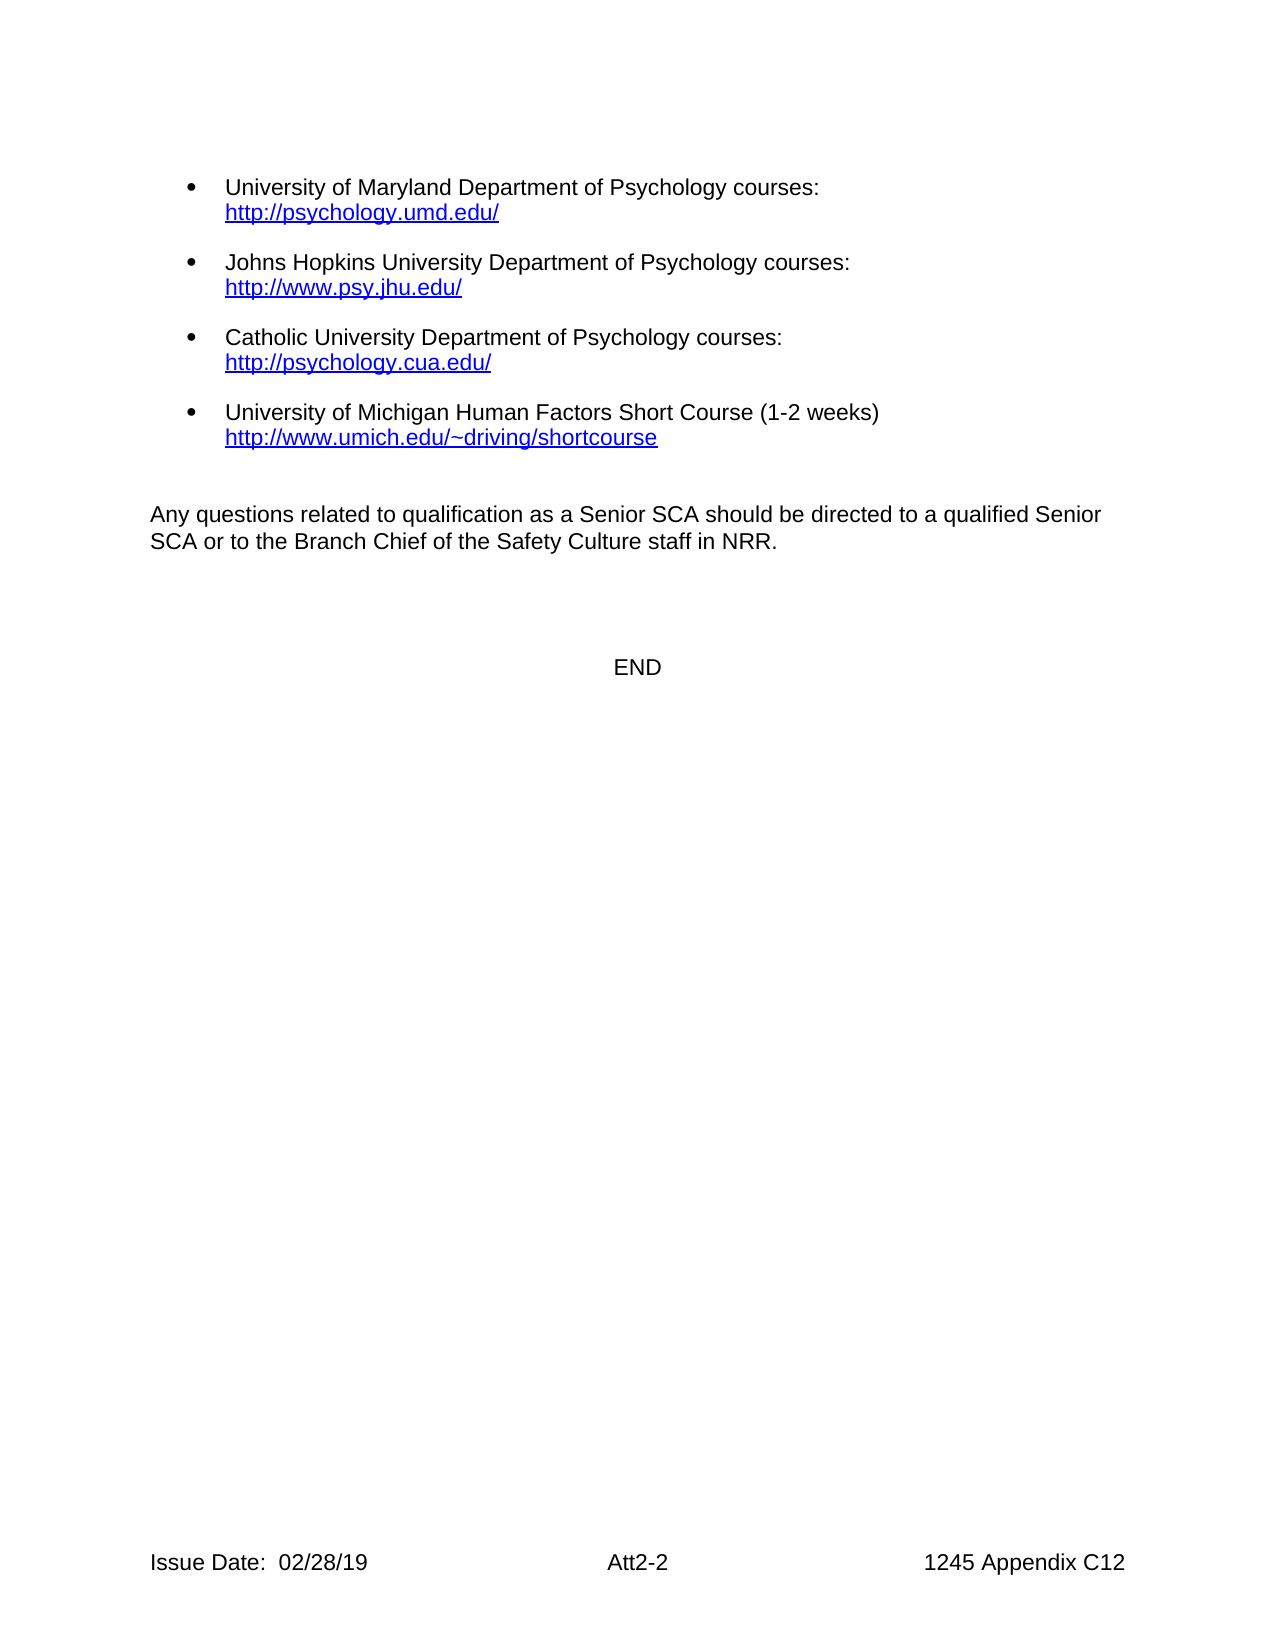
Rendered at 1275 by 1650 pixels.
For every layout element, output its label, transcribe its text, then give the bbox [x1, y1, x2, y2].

text http://psychology.cua.edu/ [225, 350, 1125, 375]
list END [150, 655, 1125, 680]
text http://www.psy.jhu.edu/ [225, 275, 1125, 300]
text http://www.umich.edu/~driving/shortcourse [225, 425, 1125, 450]
list University of Maryland Department of Psychology courses: [187, 175, 1125, 200]
list Johns Hopkins University Department of Psychology courses: [187, 250, 1125, 275]
text Any questions related to qualification as a Senior SCA should be directed to a qualified Senior SCA or to the Branch Chief of the Safety Culture staff in NRR. [150, 501, 1125, 554]
list University of Michigan Human Factors Short Course (1-2 weeks) [187, 400, 1125, 425]
list Catholic University Department of Psychology courses: [187, 325, 1125, 350]
text http://psychology.umd.edu/ [150, 200, 1125, 225]
